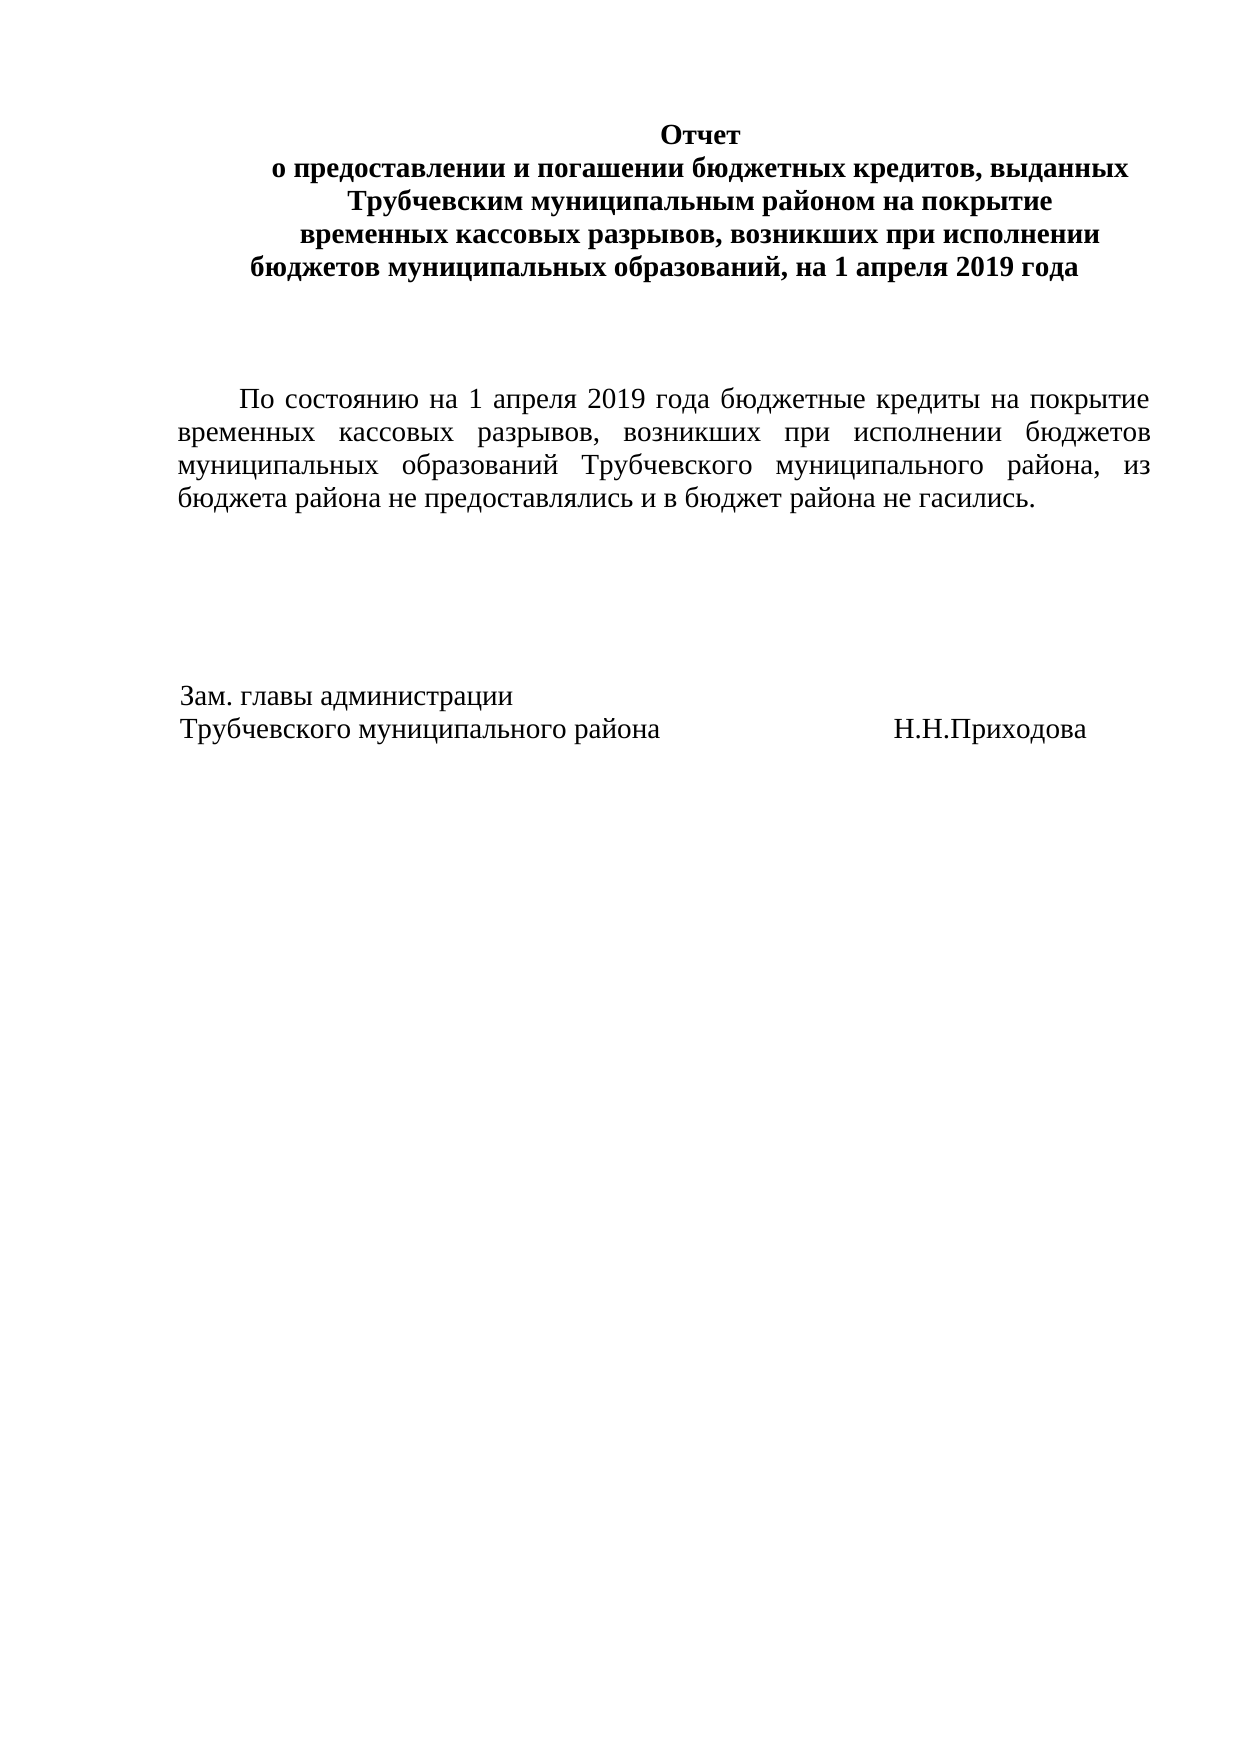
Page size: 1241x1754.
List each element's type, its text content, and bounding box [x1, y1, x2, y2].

text временных кассовых разрывов, возникших при исполнении бюджетов муниципальных образований, на 1 апреля 2019 года [177, 217, 1152, 283]
text Трубчевским муниципальным районом на покрытие [177, 184, 1152, 217]
text о предоставлении и погашении бюджетных кредитов, выданных [177, 151, 1152, 184]
text Трубчевского муниципального района Н.Н.Приходова [179, 712, 1152, 746]
text Отчет [177, 118, 1152, 151]
text Зам. главы администрации [179, 679, 1152, 712]
text По состоянию на 1 апреля 2019 года бюджетные кредиты на покрытие временных кассовых разрывов, возникших при исполнении бюджетов муниципальных образований Трубчевского муниципального района, из бюджета района не предоставлялись и в бюджет района не гасились. [177, 382, 1152, 514]
